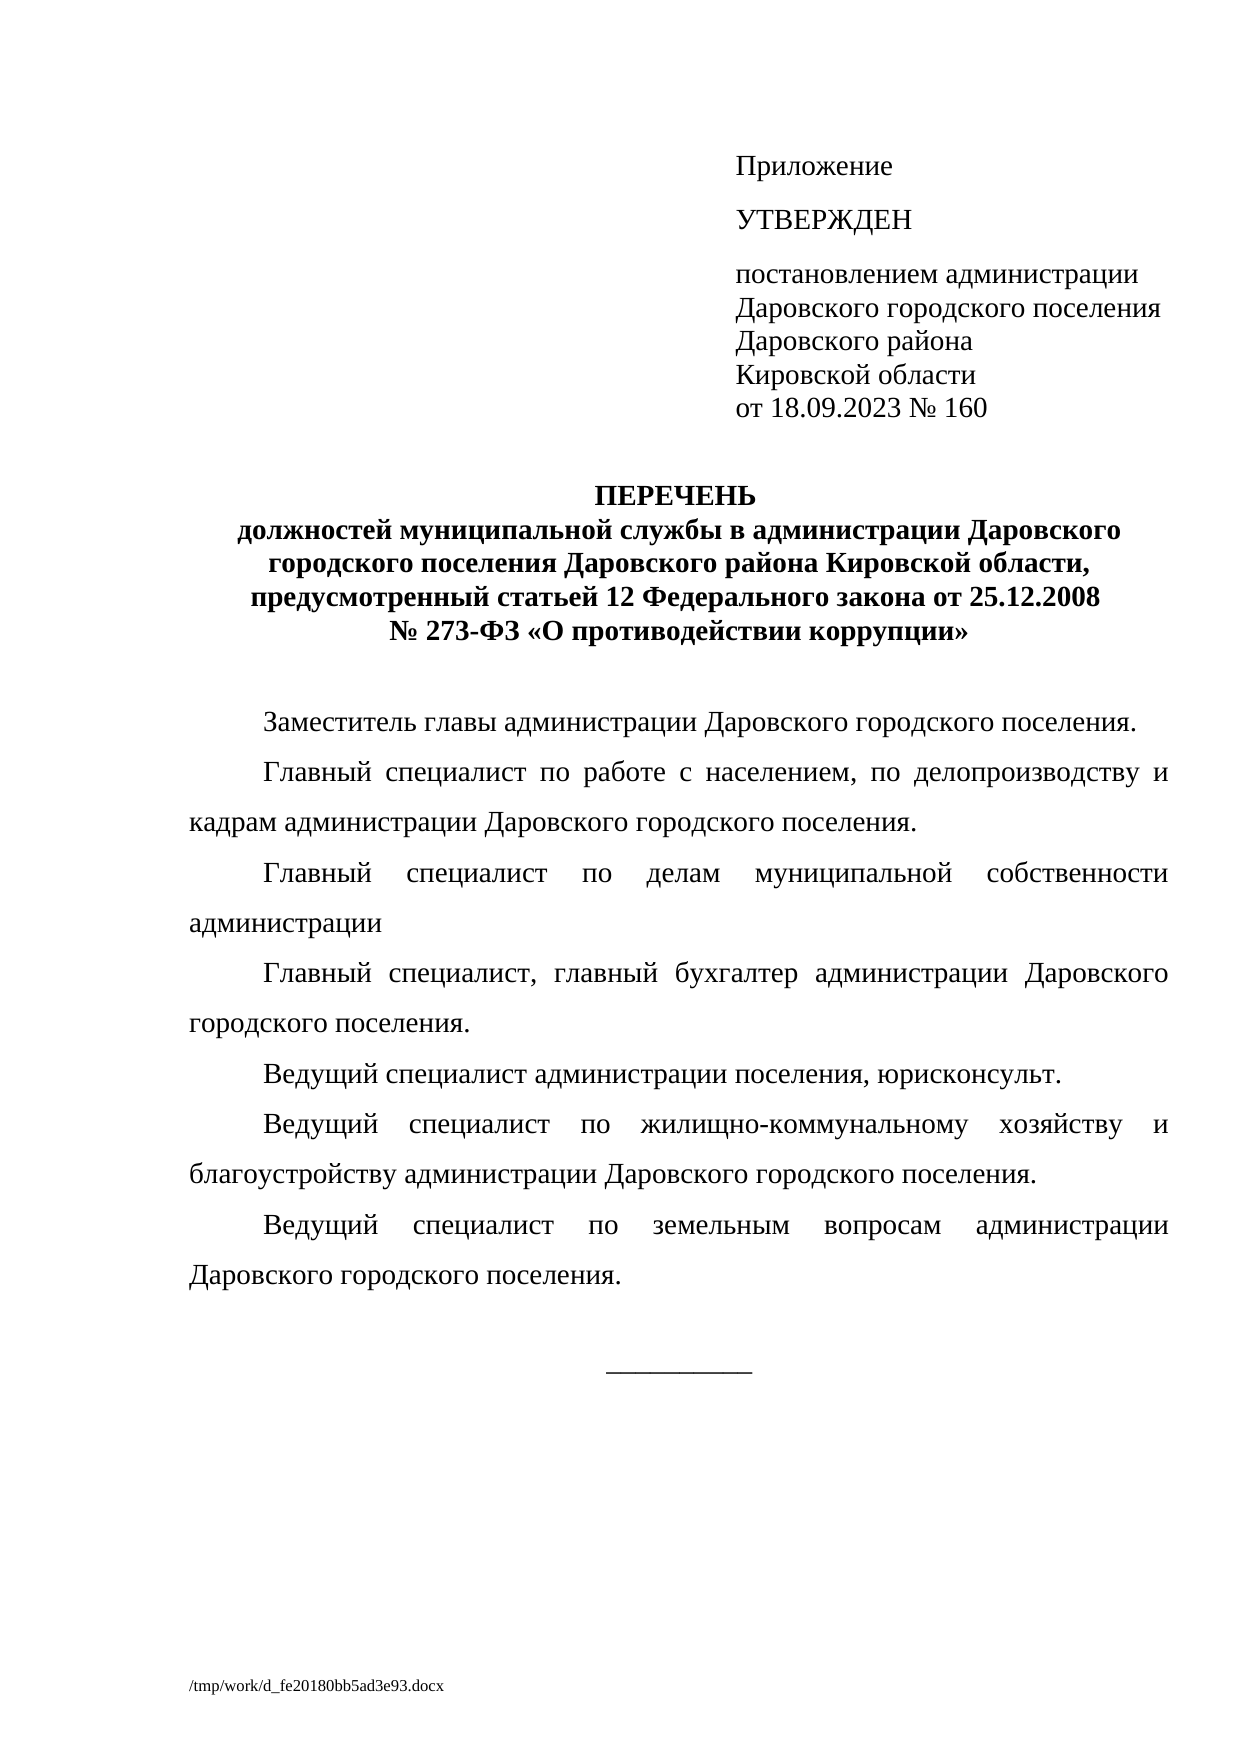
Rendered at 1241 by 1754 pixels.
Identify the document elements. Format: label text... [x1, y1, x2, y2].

text Приложение [735, 148, 1169, 181]
text УТВЕРЖДЕН [735, 202, 1169, 236]
text постановлением администрации Даровского городского поселения Даровского района [735, 256, 1169, 357]
text городского поселения Даровского района Кировской области, [189, 546, 1169, 579]
text Ведущий специалист по жилищно-коммунальному хозяйству и благоустройству администрации Даровского городского поселения. [189, 1106, 1169, 1190]
text ПЕРЕЧЕНЬ должностей муниципальной службы в администрации Даровского [189, 478, 1169, 546]
text Главный специалист по работе с населением, по делопроизводству и кадрам администрации Даровского городского поселения. [189, 754, 1169, 838]
text Кировской области от 18.09.2023 № 160 [735, 357, 1169, 424]
text Ведущий специалист по земельным вопросам администрации Даровского городского поселения. [189, 1207, 1169, 1291]
text __________ [189, 1343, 1169, 1377]
text Заместитель главы администрации Даровского городского поселения. [189, 704, 1169, 737]
text Главный специалист, главный бухгалтер администрации Даровского городского поселения. [189, 955, 1169, 1039]
text предусмотренный статьей 12 Федерального закона от 25.12.2008 № 273-ФЗ «О противодействии коррупции» [189, 579, 1169, 646]
text Главный специалист по делам муниципальной собственности администрации [189, 855, 1169, 938]
text Ведущий специалист администрации поселения, юрисконсульт. [189, 1056, 1169, 1089]
